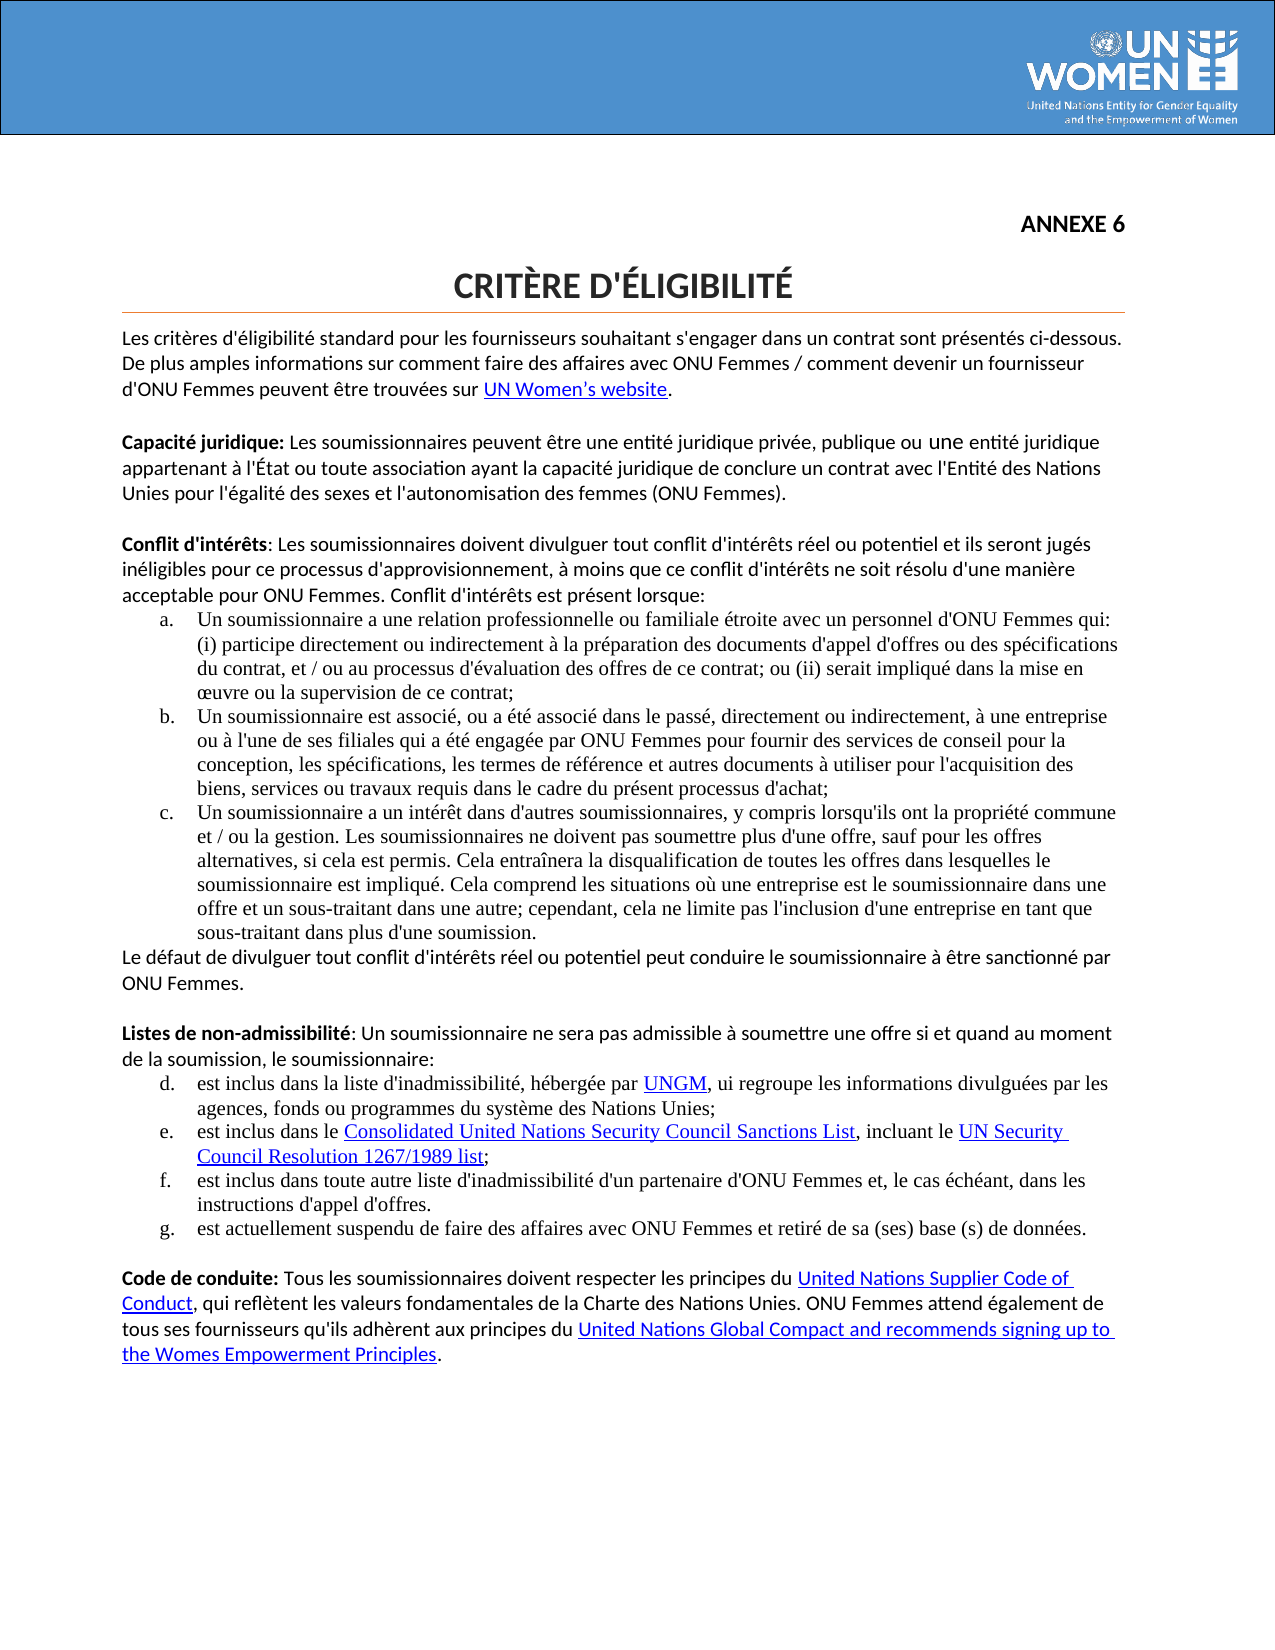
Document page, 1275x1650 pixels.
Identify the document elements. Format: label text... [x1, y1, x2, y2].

list est actuellement suspendu de faire des affaires avec ONU Femmes et retiré de sa (ses) base (s) de données. [159, 1216, 1125, 1240]
list Un soumissionnaire a une relation professionnelle ou familiale étroite avec un personnel d'ONU Femmes qui: (i) participe directement ou indirectement à la préparation des documents d'appel d'offres ou des spécifications du contrat, et / ou au processus d'évaluation des offres de ce contrat; ou (ii) serait impliqué dans la mise en œuvre ou la supervision de ce contrat; [159, 607, 1125, 704]
text Le défaut de divulguer tout conflit d'intérêts réel ou potentiel peut conduire le soumissionnaire à être sanctionné par ONU Femmes. [122, 944, 1125, 995]
text ANNEXE 6 [122, 208, 1125, 238]
subtitle CRITÈRE D'ÉLIGIBILITÉ [122, 262, 1125, 312]
list est inclus dans le Consolidated United Nations Security Council Sanctions List, incluant le UN Security Council Resolution 1267/1989 list; [159, 1119, 1125, 1168]
text Capacité juridique: Les soumissionnaires peuvent être une entité juridique privée, publique ou une entité juridique appartenant à l'État ou toute association ayant la capacité juridique de conclure un contrat avec l'Entité des Nations Unies pour l'égalité des sexes et l'autonomisation des femmes (ONU Femmes). [122, 427, 1125, 506]
list est inclus dans toute autre liste d'inadmissibilité d'un partenaire d'ONU Femmes et, le cas échéant, dans les instructions d'appel d'offres. [159, 1168, 1125, 1216]
picture [1020, 29, 1240, 134]
text Les critères d'éligibilité standard pour les fournisseurs souhaitant s'engager dans un contrat sont présentés ci-dessous. De plus amples informations sur comment faire des affaires avec ONU Femmes / comment devenir un fournisseur d'ONU Femmes peuvent être trouvées sur UN Women’s website. [122, 325, 1125, 401]
list Un soumissionnaire est associé, ou a été associé dans le passé, directement ou indirectement, à une entreprise ou à l'une de ses filiales qui a été engagée par ONU Femmes pour fournir des services de conseil pour la conception, les spécifications, les termes de référence et autres documents à utiliser pour l'acquisition des biens, services ou travaux requis dans le cadre du présent processus d'achat; [159, 704, 1125, 800]
text Conflit d'intérêts: Les soumissionnaires doivent divulguer tout conflit d'intérêts réel ou potentiel et ils seront jugés inéligibles pour ce processus d'approvisionnement, à moins que ce conflit d'intérêts ne soit résolu d'une manière acceptable pour ONU Femmes. Conflit d'intérêts est présent lorsque: [122, 531, 1125, 607]
list est inclus dans la liste d'inadmissibilité, hébergée par UNGM, ui regroupe les informations divulguées par les agences, fonds ou programmes du système des Nations Unies; [159, 1071, 1125, 1119]
list Un soumissionnaire a un intérêt dans d'autres soumissionnaires, y compris lorsqu'ils ont la propriété commune et / ou la gestion. Les soumissionnaires ne doivent pas soumettre plus d'une offre, sauf pour les offres alternatives, si cela est permis. Cela entraînera la disqualification de toutes les offres dans lesquelles le soumissionnaire est impliqué. Cela comprend les situations où une entreprise est le soumissionnaire dans une offre et un sous-traitant dans une autre; cependant, cela ne limite pas l'inclusion d'une entreprise en tant que sous-traitant dans plus d'une soumission. [159, 800, 1125, 944]
text Code de conduite: Tous les soumissionnaires doivent respecter les principes du United Nations Supplier Code of Conduct, qui reflètent les valeurs fondamentales de la Charte des Nations Unies. ONU Femmes attend également de tous ses fournisseurs qu'ils adhèrent aux principes du United Nations Global Compact and recommends signing up to the Womes Empowerment Principles. [122, 1265, 1125, 1367]
text Listes de non-admissibilité: Un soumissionnaire ne sera pas admissible à soumettre une offre si et quand au moment de la soumission, le soumissionnaire: [122, 1021, 1125, 1071]
